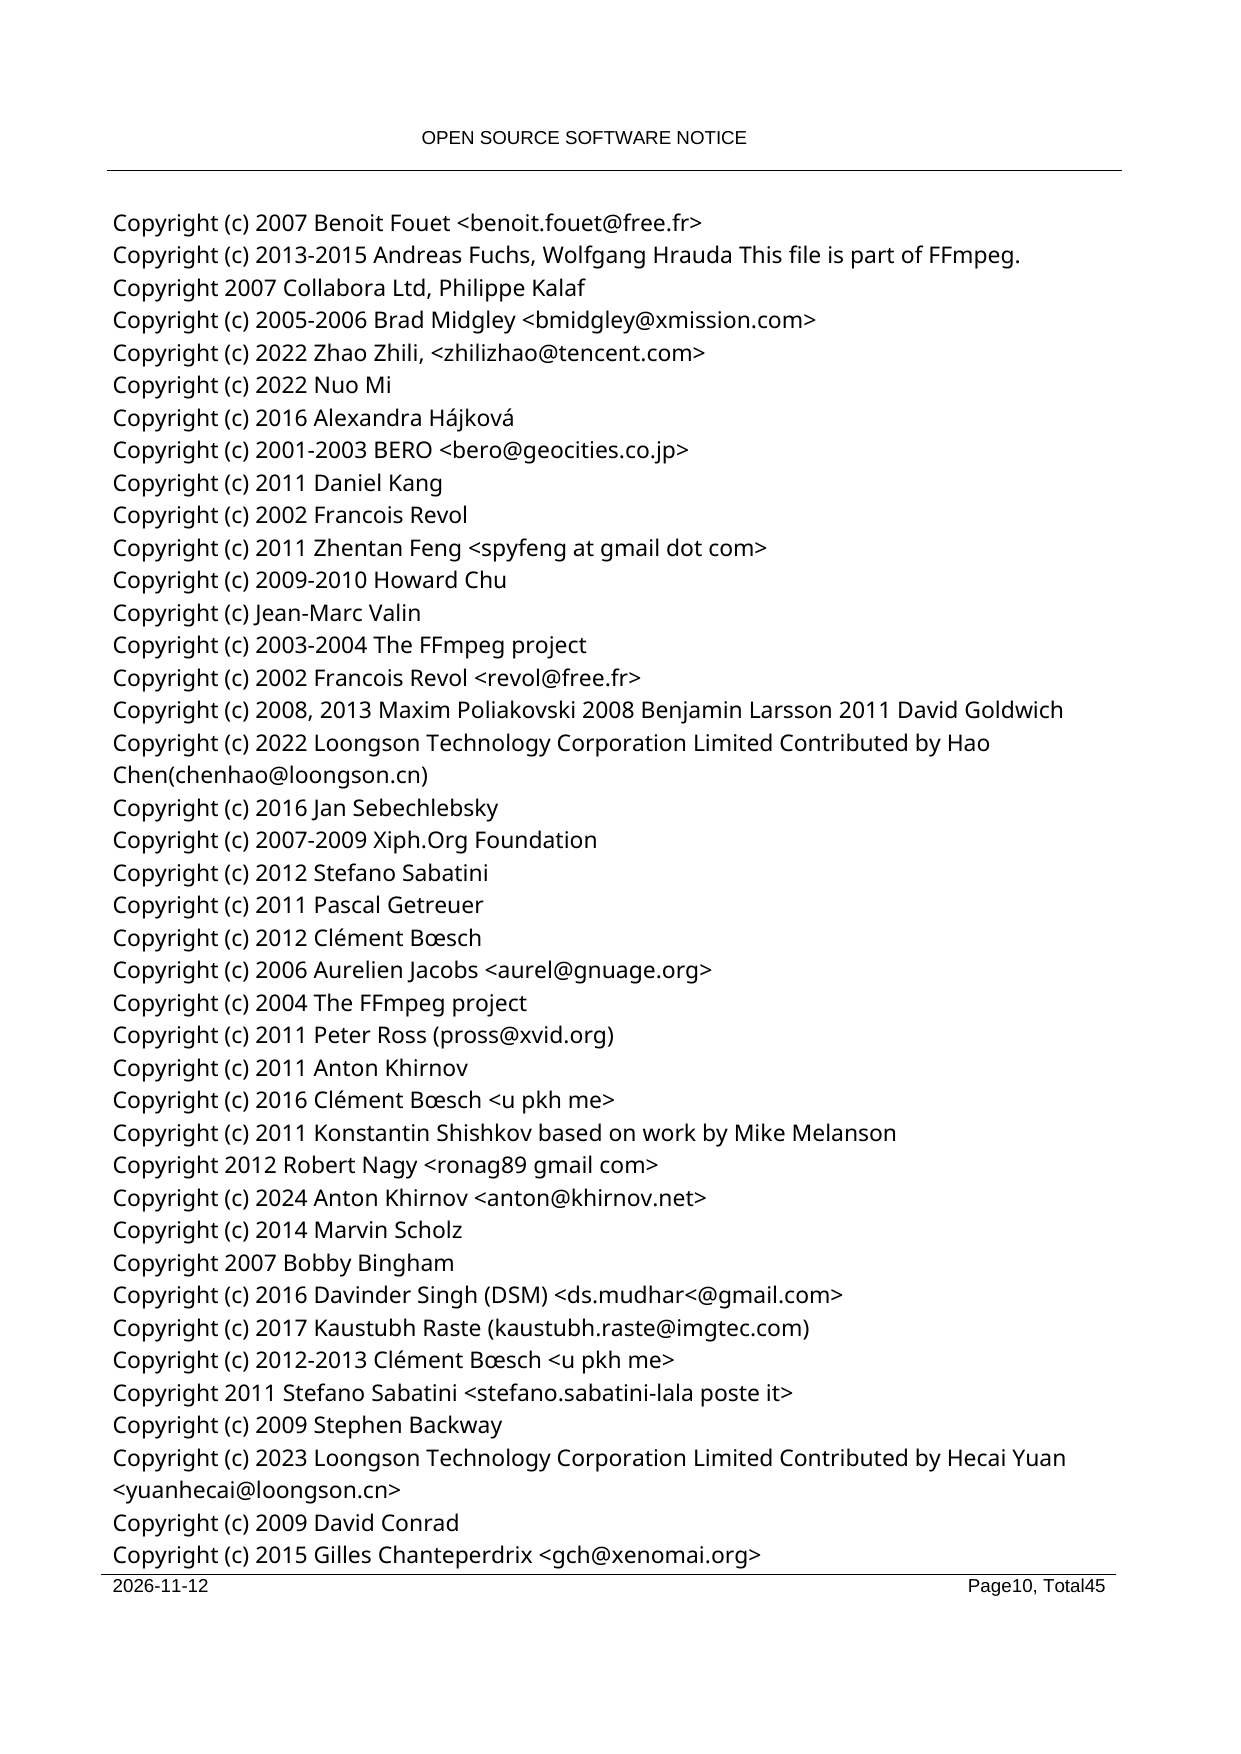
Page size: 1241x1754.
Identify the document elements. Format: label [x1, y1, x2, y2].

text [112, 206, 1128, 1571]
